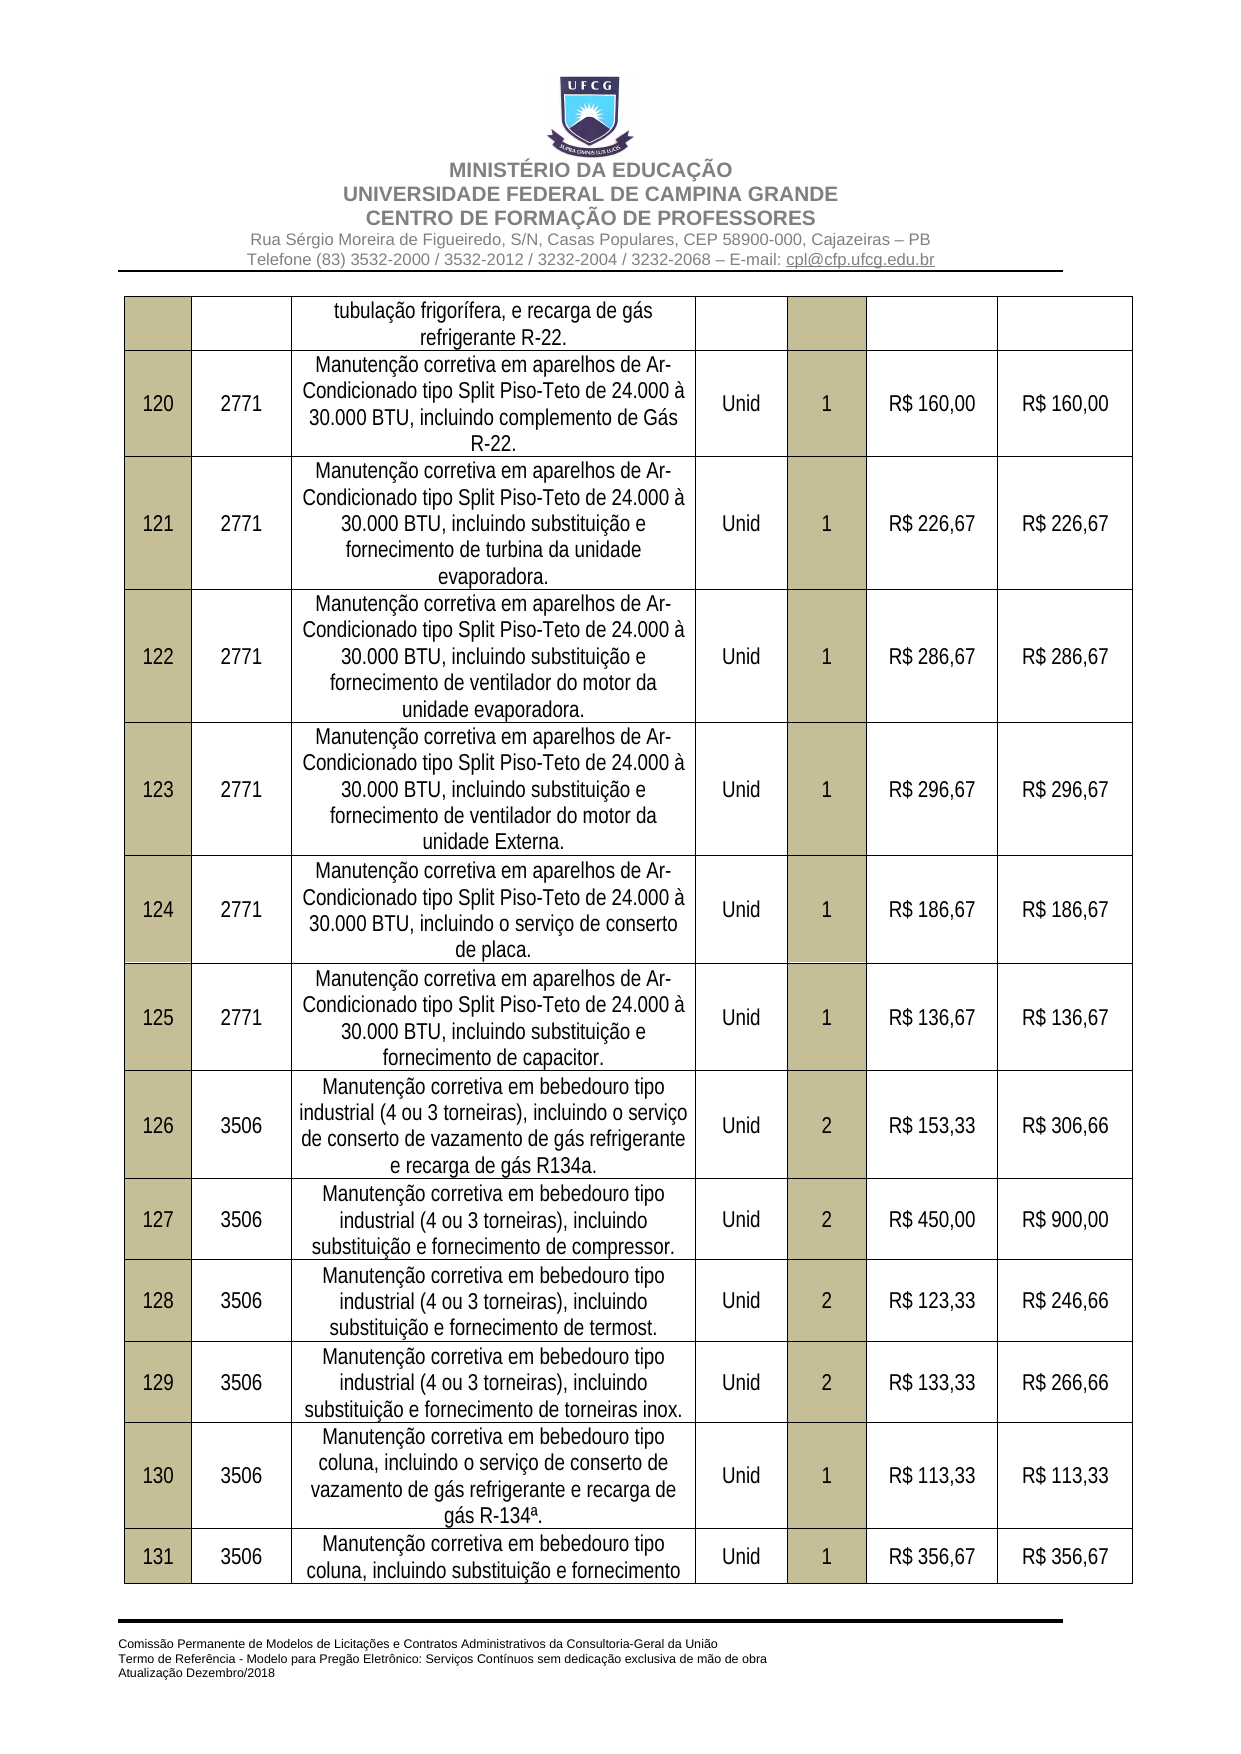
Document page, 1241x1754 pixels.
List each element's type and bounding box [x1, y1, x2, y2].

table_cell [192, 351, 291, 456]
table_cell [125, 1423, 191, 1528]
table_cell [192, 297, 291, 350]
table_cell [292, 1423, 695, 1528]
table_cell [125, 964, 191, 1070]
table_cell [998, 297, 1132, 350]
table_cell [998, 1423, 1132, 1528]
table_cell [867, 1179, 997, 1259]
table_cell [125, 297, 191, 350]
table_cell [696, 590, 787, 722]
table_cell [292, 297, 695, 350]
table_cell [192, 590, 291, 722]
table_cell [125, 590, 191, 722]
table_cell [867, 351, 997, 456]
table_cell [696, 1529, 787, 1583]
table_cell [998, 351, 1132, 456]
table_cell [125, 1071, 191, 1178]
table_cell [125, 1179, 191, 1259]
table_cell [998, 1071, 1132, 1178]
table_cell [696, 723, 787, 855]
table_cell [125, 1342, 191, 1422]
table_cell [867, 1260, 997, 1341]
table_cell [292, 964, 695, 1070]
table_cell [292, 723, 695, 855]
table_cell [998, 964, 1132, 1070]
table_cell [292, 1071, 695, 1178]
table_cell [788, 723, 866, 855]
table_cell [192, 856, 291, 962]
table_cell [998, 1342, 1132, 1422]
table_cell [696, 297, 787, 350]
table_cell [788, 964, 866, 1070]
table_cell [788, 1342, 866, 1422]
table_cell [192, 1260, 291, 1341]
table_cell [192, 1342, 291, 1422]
picture [546, 73, 636, 159]
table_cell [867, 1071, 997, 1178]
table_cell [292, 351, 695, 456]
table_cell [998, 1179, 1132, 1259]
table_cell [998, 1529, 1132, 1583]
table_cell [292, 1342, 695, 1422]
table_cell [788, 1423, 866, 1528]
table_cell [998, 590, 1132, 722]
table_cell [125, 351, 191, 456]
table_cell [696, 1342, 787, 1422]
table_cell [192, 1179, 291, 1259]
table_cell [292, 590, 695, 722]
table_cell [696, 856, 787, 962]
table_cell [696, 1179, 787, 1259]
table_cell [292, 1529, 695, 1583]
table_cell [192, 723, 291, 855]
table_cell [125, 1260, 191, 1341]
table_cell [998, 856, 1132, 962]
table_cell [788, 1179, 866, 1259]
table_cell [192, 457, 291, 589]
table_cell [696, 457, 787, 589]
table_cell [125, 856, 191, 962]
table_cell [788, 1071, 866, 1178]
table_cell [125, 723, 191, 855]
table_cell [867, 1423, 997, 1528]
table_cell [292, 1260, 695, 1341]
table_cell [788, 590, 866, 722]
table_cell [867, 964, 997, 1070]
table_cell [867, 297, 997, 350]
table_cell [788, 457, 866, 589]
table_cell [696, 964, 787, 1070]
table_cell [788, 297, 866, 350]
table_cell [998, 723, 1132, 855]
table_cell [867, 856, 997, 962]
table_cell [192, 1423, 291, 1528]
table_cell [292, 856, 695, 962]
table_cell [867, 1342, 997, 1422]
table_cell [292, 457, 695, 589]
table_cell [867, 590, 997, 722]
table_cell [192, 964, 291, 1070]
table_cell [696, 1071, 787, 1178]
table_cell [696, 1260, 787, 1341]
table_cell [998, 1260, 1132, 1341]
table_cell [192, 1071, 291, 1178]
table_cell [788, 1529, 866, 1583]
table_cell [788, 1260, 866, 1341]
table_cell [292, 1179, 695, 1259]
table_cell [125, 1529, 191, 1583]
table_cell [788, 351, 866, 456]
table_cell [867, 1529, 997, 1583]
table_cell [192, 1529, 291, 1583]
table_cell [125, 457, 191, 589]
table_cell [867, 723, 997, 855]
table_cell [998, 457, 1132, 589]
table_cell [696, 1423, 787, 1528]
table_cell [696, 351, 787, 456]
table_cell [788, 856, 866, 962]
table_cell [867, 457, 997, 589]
